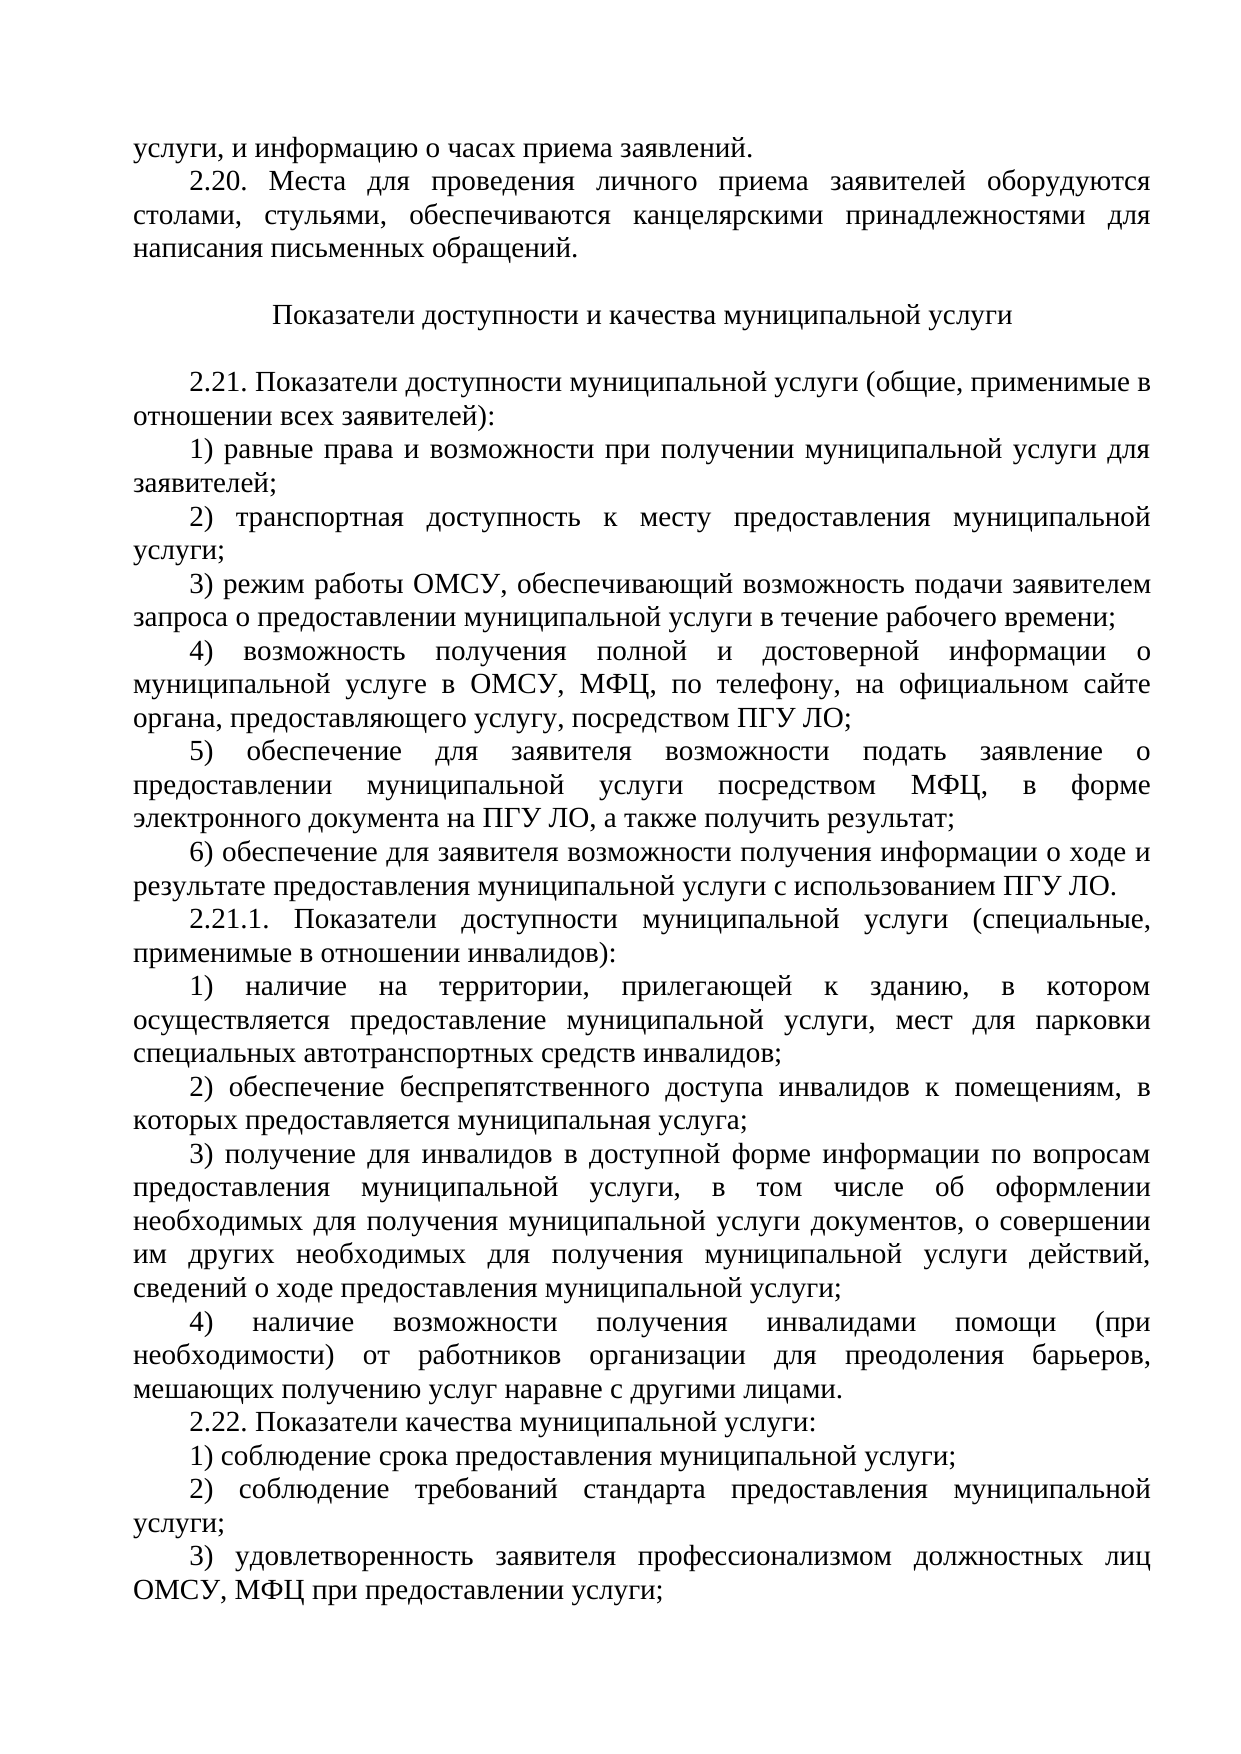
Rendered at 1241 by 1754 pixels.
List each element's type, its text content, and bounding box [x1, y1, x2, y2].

text 2.21.1. Показатели доступности муниципальной услуги (специальные, применимые в отношении инвалидов): [133, 901, 1152, 968]
text 2.21. Показатели доступности муниципальной услуги (общие, применимые в отношении всех заявителей): [133, 364, 1152, 432]
text 6) обеспечение для заявителя возможности получения информации о ходе и результате предоставления муниципальной услуги с использованием ПГУ ЛО. [133, 834, 1152, 901]
text 3) удовлетворенность заявителя профессионализмом должностных лиц ОМСУ, МФЦ при предоставлении услуги; [133, 1538, 1152, 1606]
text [133, 130, 1152, 163]
text Показатели доступности и качества муниципальной услуги [133, 297, 1152, 331]
text 5) обеспечение для заявителя возможности подать заявление о предоставлении муниципальной услуги посредством МФЦ, в форме электронного документа на ПГУ ЛО, а также получить результат; [133, 733, 1152, 834]
text 2.22. Показатели качества муниципальной услуги: [133, 1404, 1152, 1438]
text 2) транспортная доступность к месту предоставления муниципальной услуги; [133, 499, 1152, 566]
text 1) наличие на территории, прилегающей к зданию, в котором осуществляется предоставление муниципальной услуги, мест для парковки специальных автотранспортных средств инвалидов; [133, 968, 1152, 1069]
text 4) возможность получения полной и достоверной информации о муниципальной услуге в ОМСУ, МФЦ, по телефону, на официальном сайте органа, предоставляющего услугу, посредством ПГУ ЛО; [133, 633, 1152, 733]
text 1) соблюдение срока предоставления муниципальной услуги; [133, 1438, 1152, 1471]
text 2) обеспечение беспрепятственного доступа инвалидов к помещениям, в которых предоставляется муниципальная услуга; [133, 1069, 1152, 1136]
text 2.20. Места для проведения личного приема заявителей оборудуются столами, стульями, обеспечиваются канцелярскими принадлежностями для написания письменных обращений. [133, 163, 1152, 264]
text 4) наличие возможности получения инвалидами помощи (при необходимости) от работников организации для преодоления барьеров, мешающих получению услуг наравне с другими лицами. [133, 1304, 1152, 1404]
text 2) соблюдение требований стандарта предоставления муниципальной услуги; [133, 1471, 1152, 1538]
text 1) равные права и возможности при получении муниципальной услуги для заявителей; [133, 432, 1152, 499]
text 3) получение для инвалидов в доступной форме информации по вопросам предоставления муниципальной услуги, в том числе об оформлении необходимых для получения муниципальной услуги документов, о совершении им других необходимых для получения муниципальной услуги действий, сведений о ходе предоставления муниципальной услуги; [133, 1136, 1152, 1304]
text 3) режим работы ОМСУ, обеспечивающий возможность подачи заявителем запроса о предоставлении муниципальной услуги в течение рабочего времени; [133, 566, 1152, 633]
